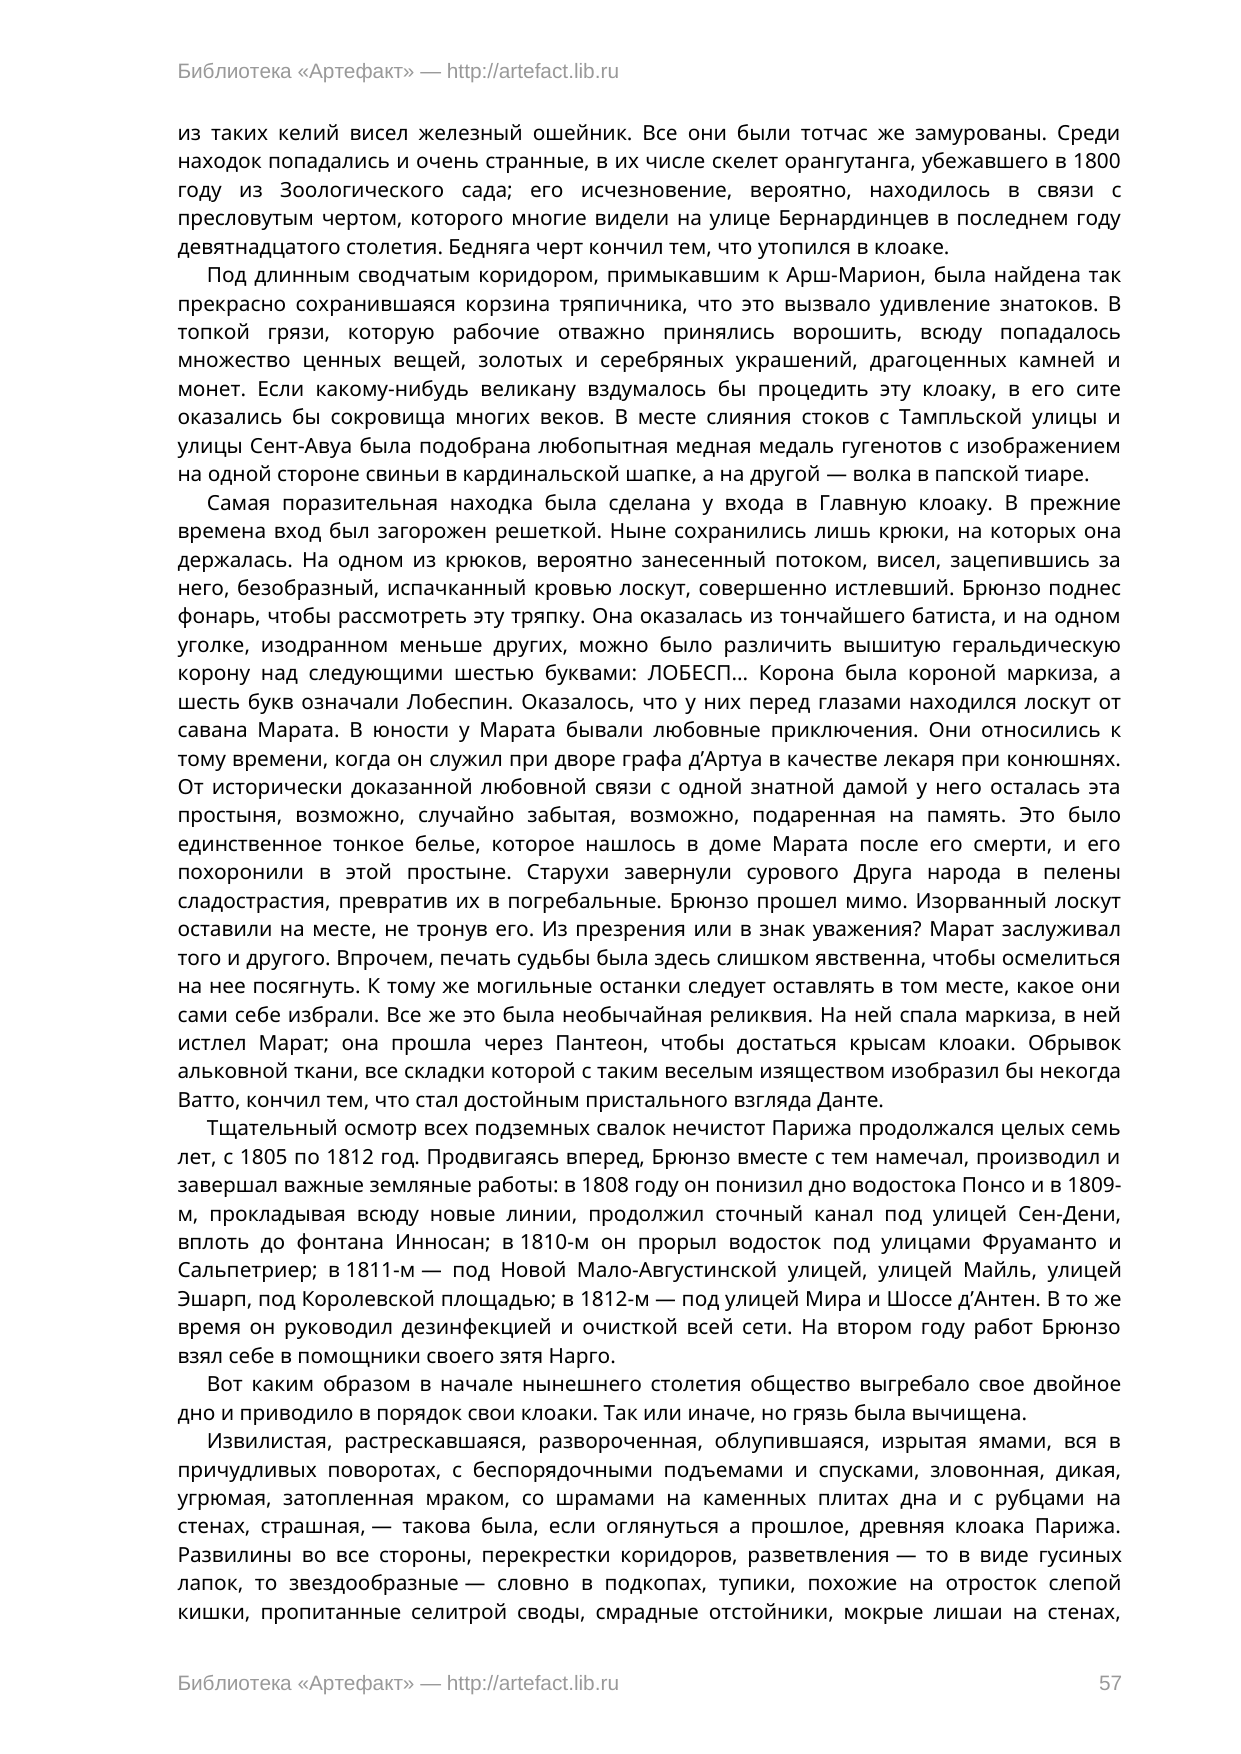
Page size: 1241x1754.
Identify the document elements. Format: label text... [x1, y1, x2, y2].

text Вот каким образом в начале нынешнего столетия общество выгребало свое двойное дно и приводило в порядок свои клоаки. Так или иначе, но грязь была вычищена. [177, 1369, 1122, 1426]
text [177, 118, 1122, 260]
text Тщательный осмотр всех подземных свалок нечистот Парижа продолжался целых семь лет, с 1805 по 1812 год. Продвигаясь вперед, Брюнзо вместе с тем намечал, производил и завершал важные земляные работы: в 1808 году он понизил дно водостока Понсо и в 1809-м, прокладывая всюду новые линии, продолжил сточный канал под улицей Сен-Дени, вплоть до фонтана Инносан; в 1810-м он прорыл водосток под улицами Фруаманто и Сальпетриер; в 1811-м — под Новой Мало-Августинской улицей, улицей Майль, улицей Эшарп, под Королевской площадью; в 1812-м — под улицей Мира и Шоссе д’Антен. В то же время он руководил дезинфекцией и очисткой всей сети. На втором году работ Брюнзо взял себе в помощники своего зятя Нарго. [177, 1113, 1122, 1369]
text Под длинным сводчатым коридором, примыкавшим к Арш-Марион, была найдена так прекрасно сохранившаяся корзина тряпичника, что это вызвало удивление знатоков. В топкой грязи, которую рабочие отважно принялись ворошить, всюду попадалось множество ценных вещей, золотых и серебряных украшений, драгоценных камней и монет. Если какому-нибудь великану вздумалось бы процедить эту клоаку, в его сите оказались бы сокровища многих веков. В месте слияния стоков с Тампльской улицы и улицы Сент-Авуа была подобрана любопытная медная медаль гугенотов с изображением на одной стороне свиньи в кардинальской шапке, а на другой — волка в папской тиаре. [177, 260, 1122, 488]
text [177, 1426, 1122, 1625]
text Самая поразительная находка была сделана у входа в Главную клоаку. В прежние времена вход был загорожен решеткой. Ныне сохранились лишь крюки, на которых она держалась. На одном из крюков, вероятно занесенный потоком, висел, зацепившись за него, безобразный, испачканный кровью лоскут, совершенно истлевший. Брюнзо поднес фонарь, чтобы рассмотреть эту тряпку. Она оказалась из тончайшего батиста, и на одном уголке, изодранном меньше других, можно было различить вышитую геральдическую корону над следующими шестью буквами: ЛОБЕСП... Корона была короной маркиза, а шесть букв означали Лобеспин. Оказалось, что у них перед глазами находился лоскут от савана Марата. В юности у Марата бывали любовные приключения. Они относились к тому времени, когда он служил при дворе графа д’Артуа в качестве лекаря при конюшнях. От исторически доказанной любовной связи с одной знатной дамой у него осталась эта простыня, возможно, случайно забытая, возможно, подаренная на память. Это было единственное тонкое белье, которое нашлось в доме Марата после его смерти, и его похоронили в этой простыне. Старухи завернули сурового Друга народа в пелены сладострастия, превратив их в погребальные. Брюнзо прошел мимо. Изорванный лоскут оставили на месте, не тронув его. Из презрения или в знак уважения? Марат заслуживал того и другого. Впрочем, печать судьбы была здесь слишком явственна, чтобы осмелиться на нее посягнуть. К тому же могильные останки следует оставлять в том месте, какое они сами себе избрали. Все же это была необычайная реликвия. На ней спала маркиза, в ней истлел Марат; она прошла через Пантеон, чтобы достаться крысам клоаки. Обрывок альковной ткани, все складки которой с таким веселым изяществом изобразил бы некогда Ватто, кончил тем, что стал достойным пристального взгляда Данте. [177, 488, 1122, 1113]
